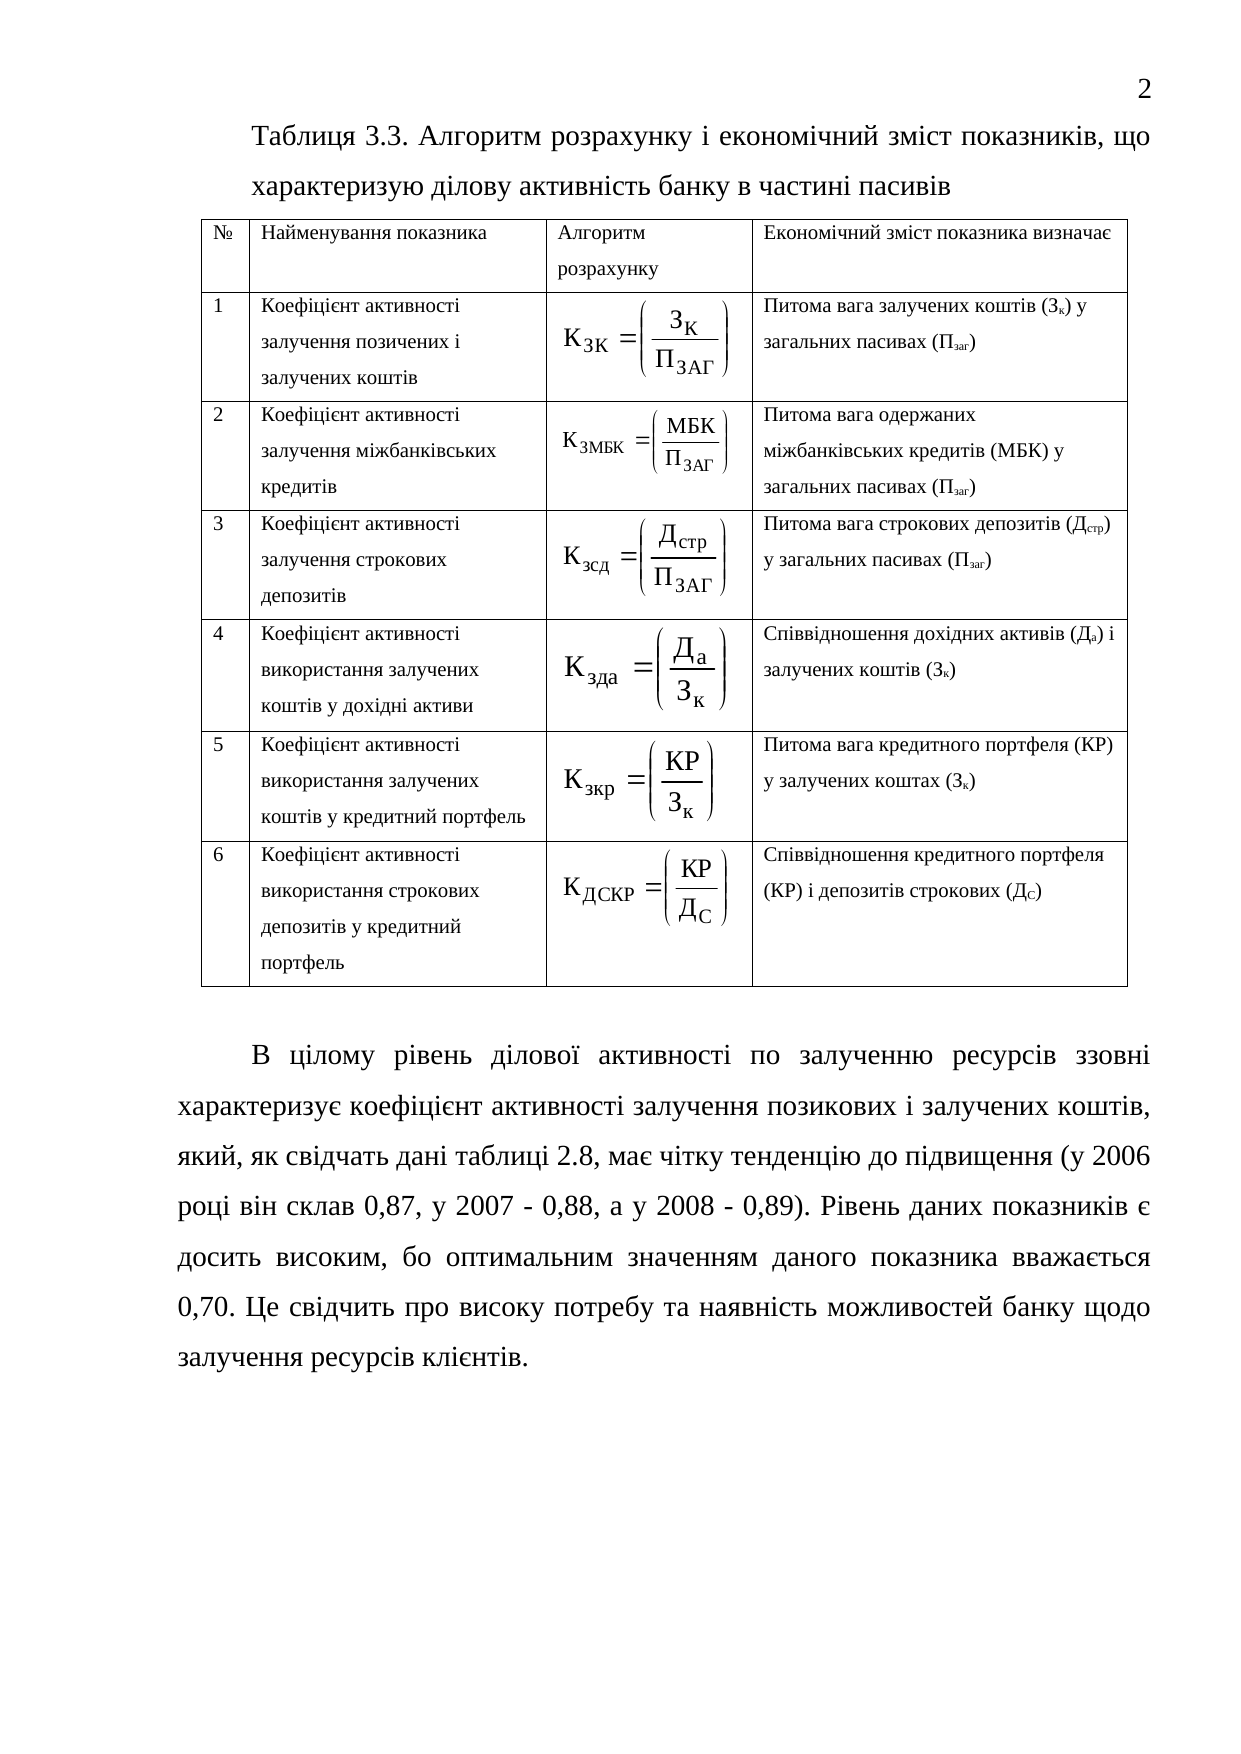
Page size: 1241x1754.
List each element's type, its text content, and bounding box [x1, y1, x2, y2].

table_cell Коефіцієнт активності використання залучених коштів у дохідні активи [250, 620, 546, 731]
table_cell Питома вага строкових депозитів (Дстр) у загальних пасивах (Пзаг) [753, 511, 1127, 619]
table_cell Коефіцієнт активності залучення міжбанківських кредитів [250, 402, 546, 510]
table_cell 3 [202, 511, 249, 619]
table_header Економічний зміст показника визначає [753, 220, 1127, 292]
table_cell 5 [202, 732, 249, 841]
table_cell Питома вага залучених коштів (Зк) у загальних пасивах (Пзаг) [753, 293, 1127, 401]
text В цілому рівень ділової активності по залученню ресурсів ззовні характеризує коефіцієнт активності залучення позикових і залучених коштів, який, як свідчать дані таблиці 2.8, має чітку тенденцію до підвищення (у 2006 році він склав 0,87, у 2007 - 0,88, а у 2008 - 0,89). Рівень даних показників є досить високим, бо оптимальним значенням даного показника вважається 0,70. Це свідчить про високу потребу та наявність можливостей банку щодо залучення ресурсів клієнтів. [177, 1037, 1152, 1373]
table_cell 1 [202, 293, 249, 401]
table_cell Коефіцієнт активності використання строкових депозитів у кредитний портфель [250, 842, 546, 986]
table_cell [547, 511, 752, 619]
table_cell Коефіцієнт активності залучення позичених і залучених коштів [250, 293, 546, 401]
table_cell [547, 732, 752, 841]
table_cell 2 [202, 402, 249, 510]
table_cell Співвідношення дохідних активів (Да) і залучених коштів (Зк) [753, 620, 1127, 731]
table_header Найменування показника [250, 220, 546, 292]
table_cell Співвідношення кредитного портфеля (КР) і депозитів строкових (ДС) [753, 842, 1127, 986]
table_cell Питома вага кредитного портфеля (КР) у залучених коштах (Зк) [753, 732, 1127, 841]
table_cell [547, 293, 752, 401]
table_cell Коефіцієнт активності використання залучених коштів у кредитний портфель [250, 732, 546, 841]
table_cell Питома вага одержаних міжбанківських кредитів (МБК) у загальних пасивах (Пзаг) [753, 402, 1127, 510]
table_header Алгоритм розрахунку [547, 220, 752, 292]
table_cell 6 [202, 842, 249, 986]
text Таблиця 3.3. Алгоритм розрахунку і економічний зміст показників, що характеризую ділову активність банку в частині пасивів [251, 118, 1152, 202]
table_cell 4 [202, 620, 249, 731]
table_header № [202, 220, 249, 292]
table_cell [547, 620, 752, 731]
table_cell [547, 402, 752, 510]
table_cell Коефіцієнт активності залучення строкових депозитів [250, 511, 546, 619]
table_cell [547, 842, 752, 986]
